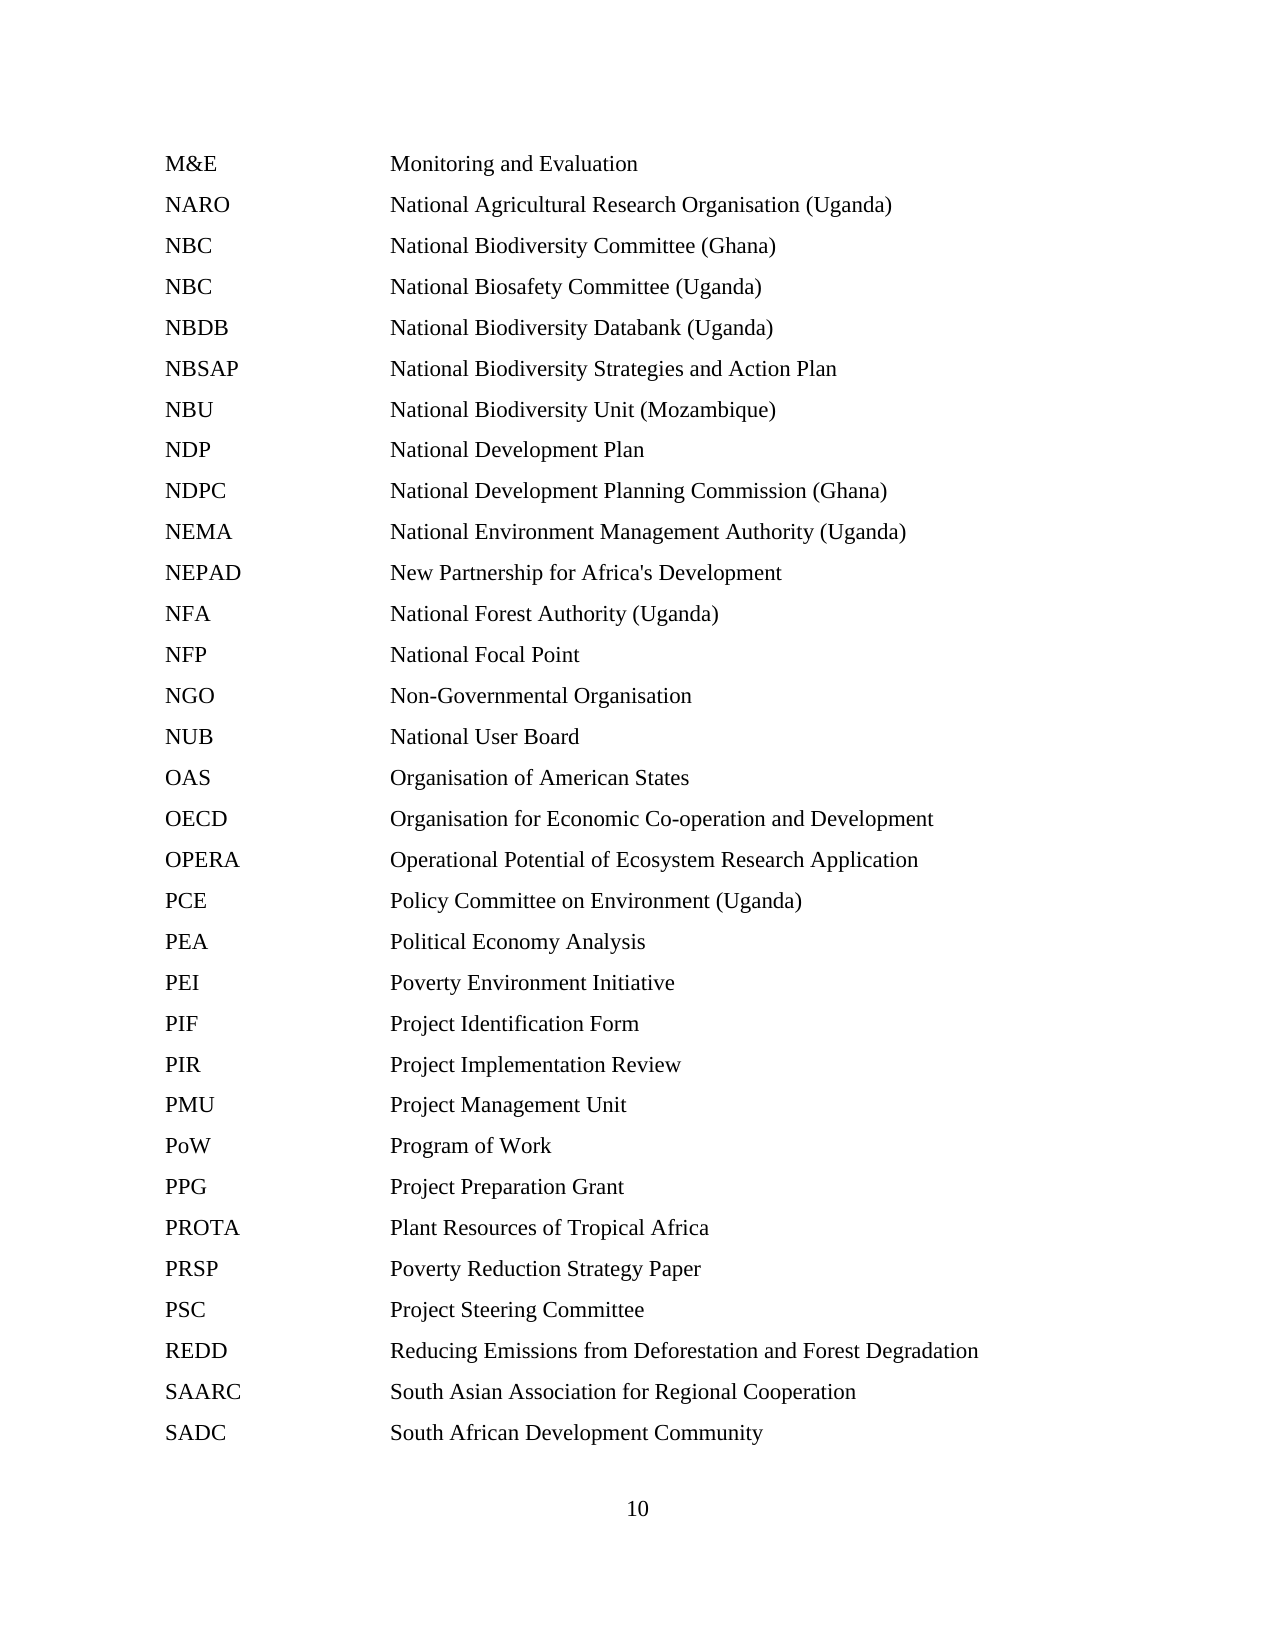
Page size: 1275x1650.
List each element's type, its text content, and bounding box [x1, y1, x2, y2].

text REDD Reducing Emissions from Deforestation and Forest Degradation [165, 1337, 1110, 1363]
text NFA National Forest Authority (Uganda) [165, 600, 1110, 627]
text PRSP Poverty Reduction Strategy Paper [165, 1255, 1110, 1282]
text OPERA Operational Potential of Ecosystem Research Application [165, 846, 1110, 872]
text NBSAP National Biodiversity Strategies and Action Plan [165, 355, 1110, 381]
text NBC National Biodiversity Committee (Ghana) [165, 232, 1110, 258]
text NARO National Agricultural Research Organisation (Uganda) [165, 191, 1110, 217]
text M&E Monitoring and Evaluation [165, 150, 1110, 176]
text SAARC South Asian Association for Regional Cooperation [165, 1378, 1110, 1404]
text PSC Project Steering Committee [165, 1296, 1110, 1323]
text NFP National Focal Point [165, 641, 1110, 668]
text PoW Program of Work [165, 1132, 1110, 1159]
text NEPAD New Partnership for Africa's Development [165, 559, 1110, 586]
text PIR Project Implementation Review [165, 1051, 1110, 1077]
text PCE Policy Committee on Environment (Uganda) [165, 887, 1110, 913]
text NUB National User Board [165, 723, 1110, 749]
text PIF Project Identification Form [165, 1010, 1110, 1036]
text PROTA Plant Resources of Tropical Africa [165, 1214, 1110, 1241]
text SADC South African Development Community [165, 1419, 1110, 1445]
text NDPC National Development Planning Commission (Ghana) [165, 477, 1110, 504]
text OAS Organisation of American States [165, 764, 1110, 790]
text NBU National Biodiversity Unit (Mozambique) [165, 396, 1110, 422]
text NGO Non-Governmental Organisation [165, 682, 1110, 708]
text NBC National Biosafety Committee (Uganda) [165, 273, 1110, 299]
text PPG Project Preparation Grant [165, 1173, 1110, 1200]
text NDP National Development Plan [165, 437, 1110, 463]
text PEI Poverty Environment Initiative [165, 969, 1110, 995]
text OECD Organisation for Economic Co-operation and Development [165, 805, 1110, 831]
text NBDB National Biodiversity Databank (Uganda) [165, 314, 1110, 340]
text NEMA National Environment Management Authority (Uganda) [165, 518, 1110, 545]
text PMU Project Management Unit [165, 1092, 1110, 1118]
text PEA Political Economy Analysis [165, 928, 1110, 954]
